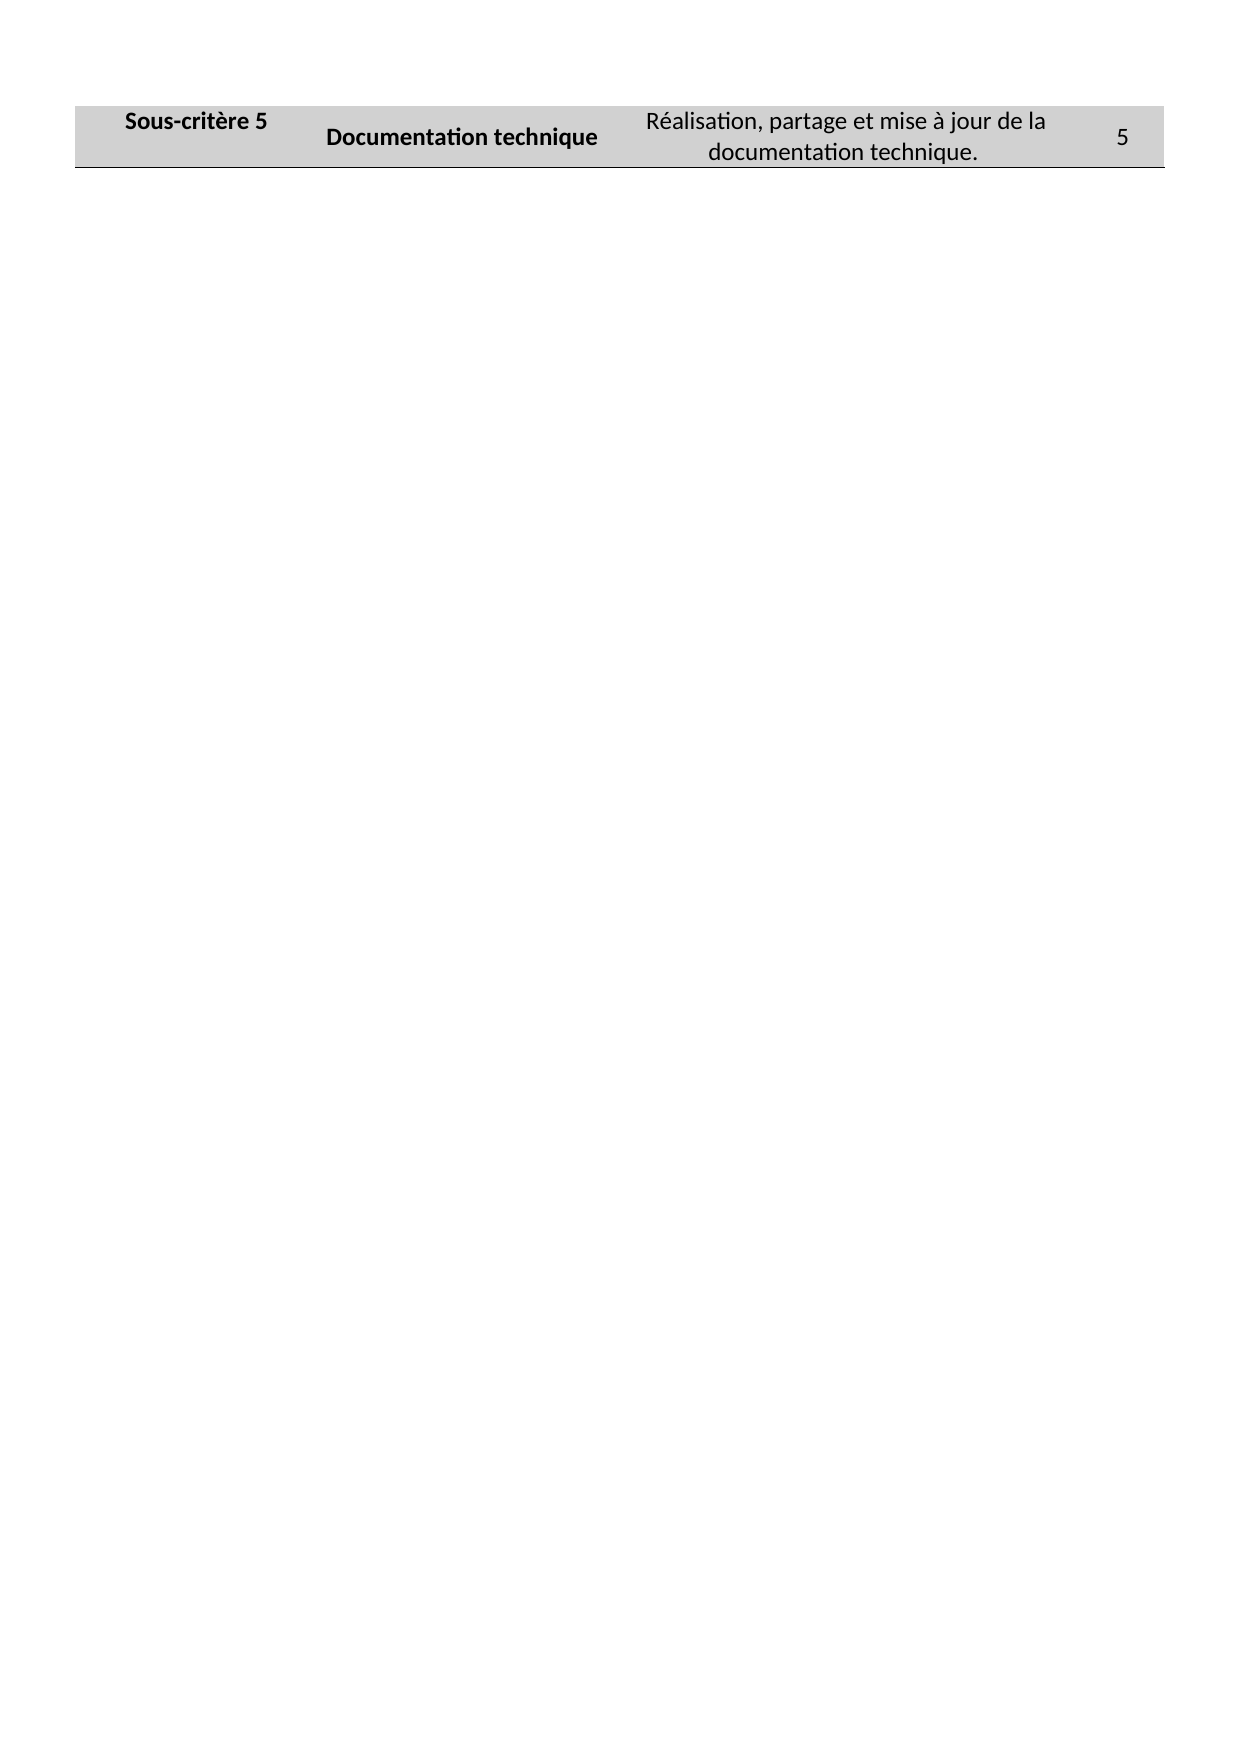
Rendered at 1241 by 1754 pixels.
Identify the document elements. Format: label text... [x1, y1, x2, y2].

table_header Documentation technique [323, 106, 606, 167]
table_header Réalisation, partage et mise à jour de la documentation technique. [606, 106, 1086, 167]
table_header 5 [1086, 106, 1164, 167]
table_header Sous-critère 5 [75, 106, 323, 167]
